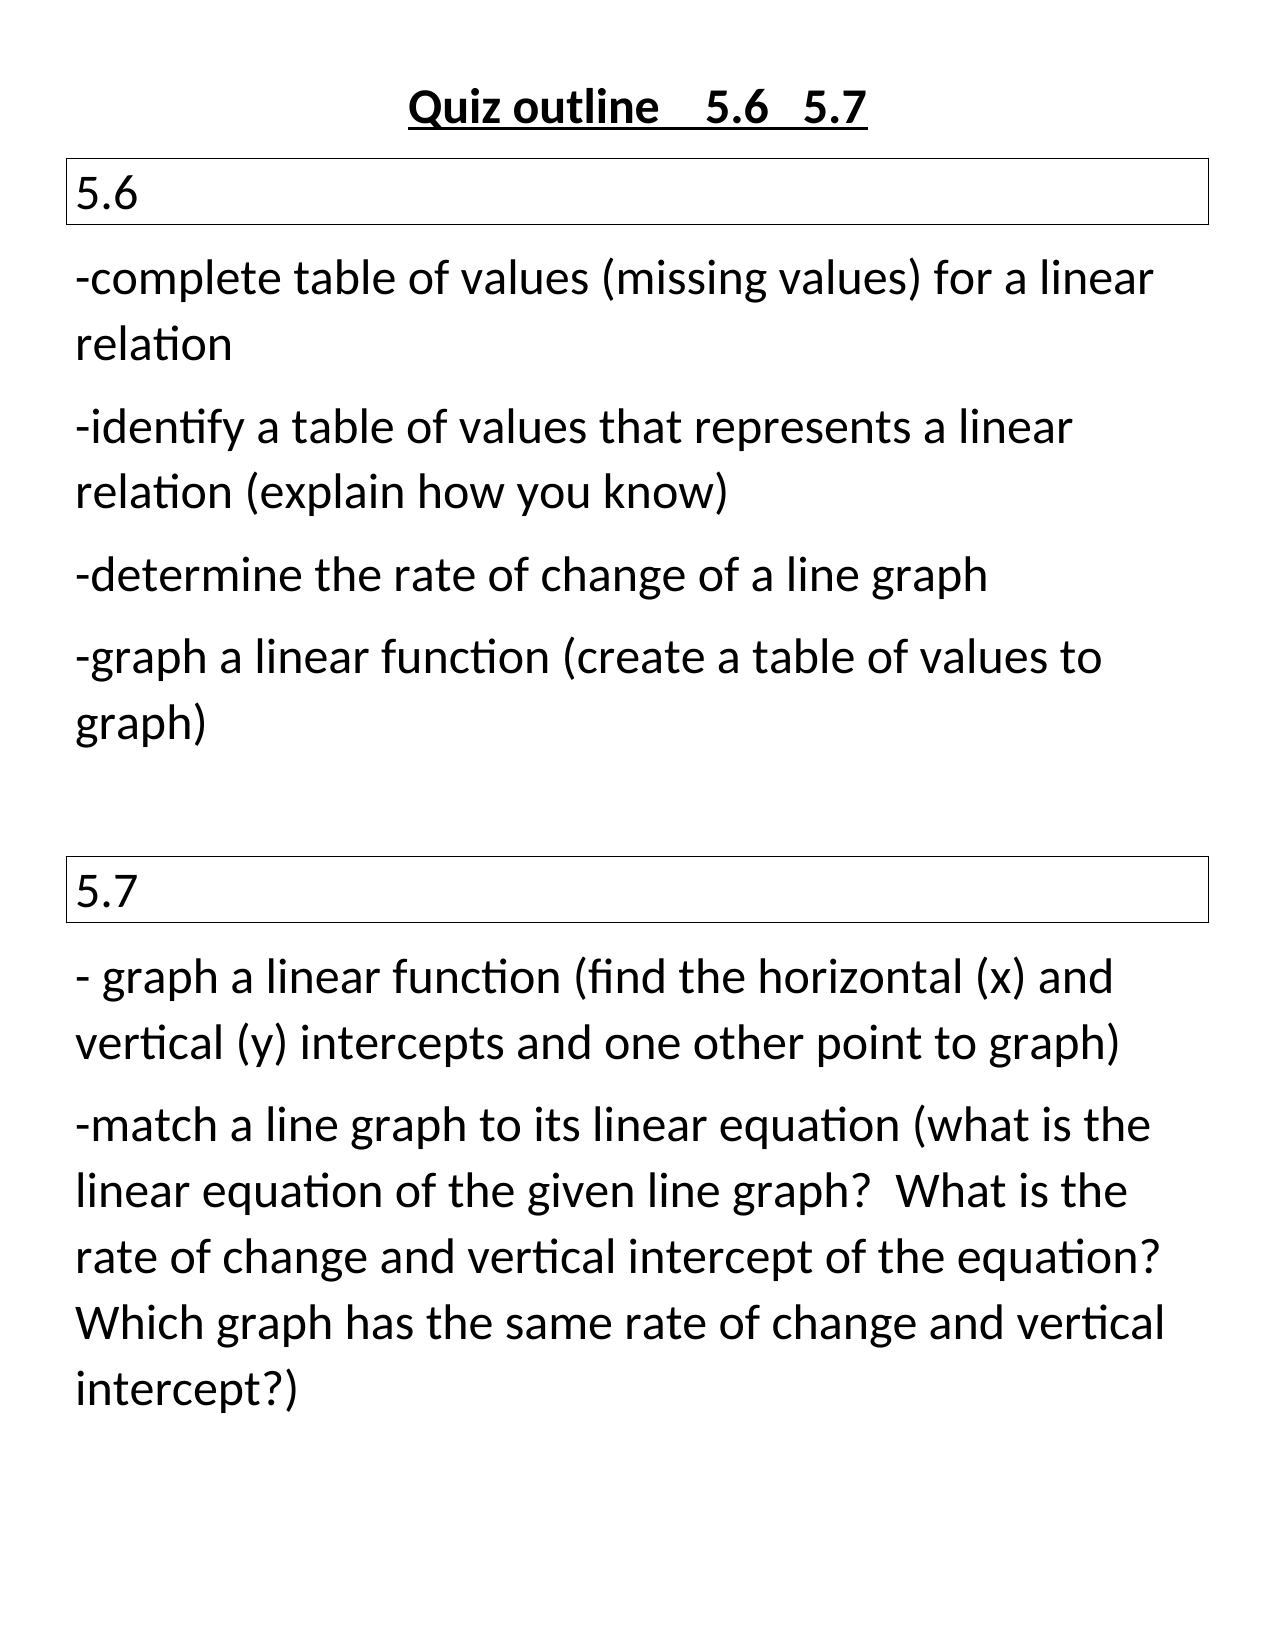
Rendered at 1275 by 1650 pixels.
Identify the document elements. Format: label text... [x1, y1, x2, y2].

text -match a line graph to its linear equation (what is the linear equation of the given line graph? What is the rate of change and vertical intercept of the equation? Which graph has the same rate of change and vertical intercept?) [75, 1093, 1200, 1418]
text Quiz outline 5.6 5.7 [75, 75, 1200, 136]
text - graph a linear function (find the horizontal (x) and vertical (y) intercepts and one other point to graph) [75, 945, 1200, 1072]
text -complete table of values (missing values) for a linear relation [75, 246, 1200, 373]
text -graph a linear function (create a table of values to graph) [75, 625, 1200, 752]
text 5.6 [67, 159, 1208, 224]
text 5.7 [67, 857, 1208, 922]
text -determine the rate of change of a line graph [75, 543, 1200, 604]
text -identify a table of values that represents a linear relation (explain how you know) [75, 394, 1200, 521]
